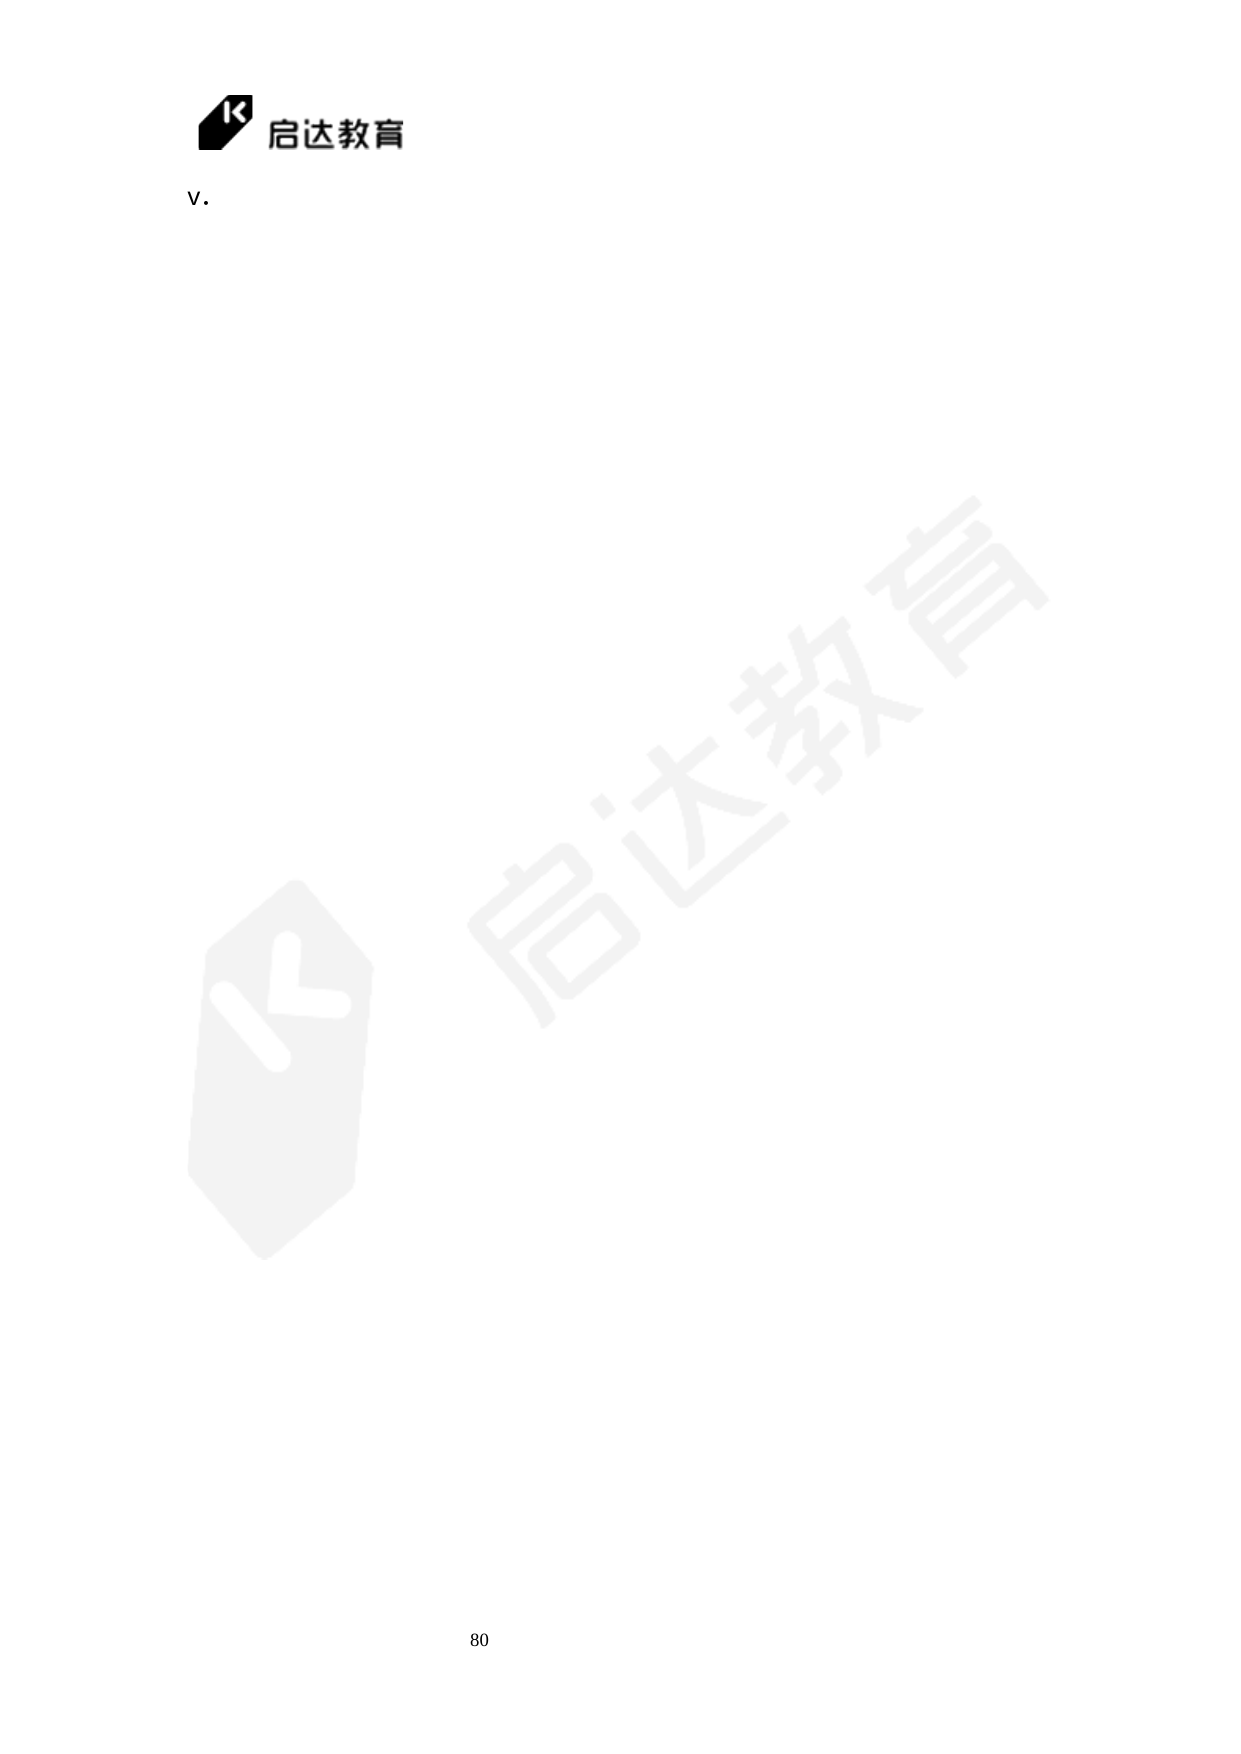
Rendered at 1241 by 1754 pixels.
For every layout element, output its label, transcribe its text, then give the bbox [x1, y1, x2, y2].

picture [198, 95, 404, 150]
text v． [187, 162, 1053, 227]
